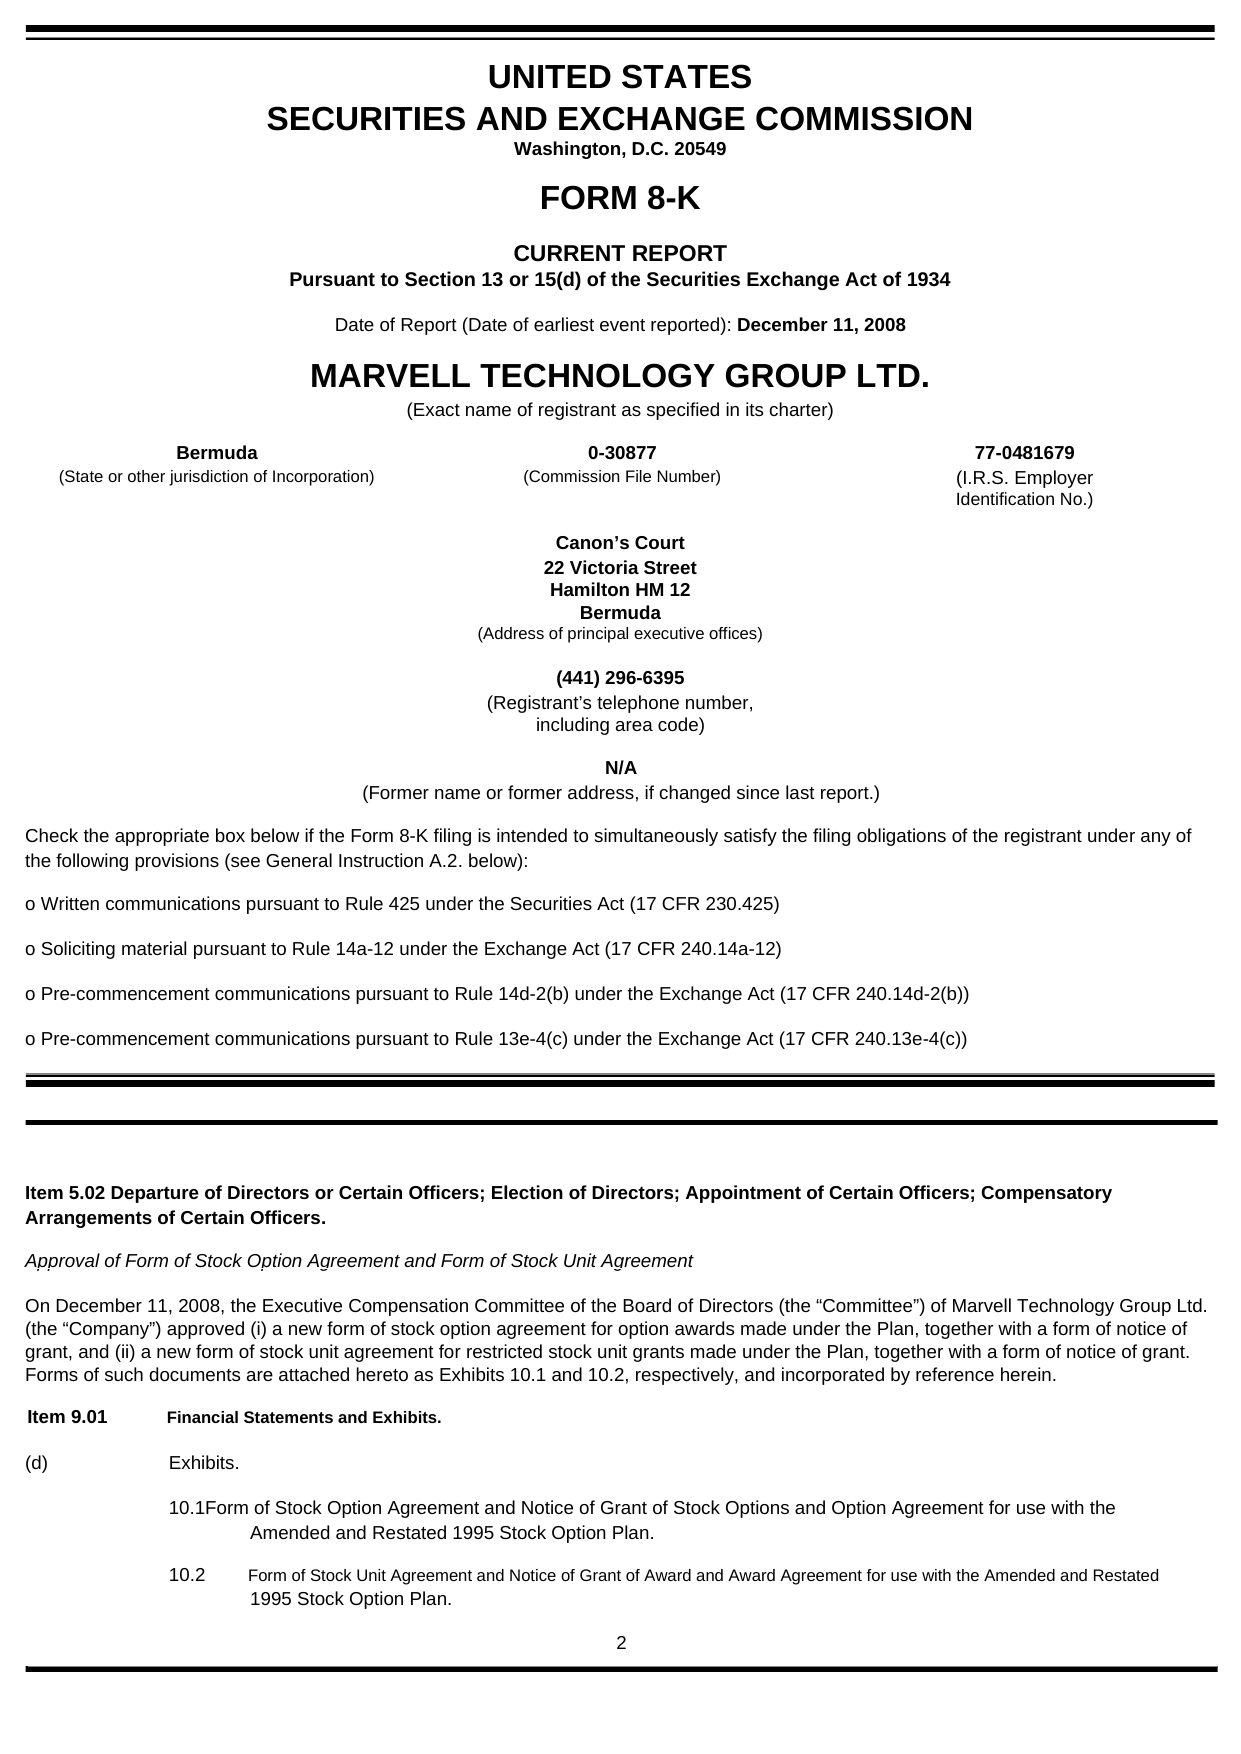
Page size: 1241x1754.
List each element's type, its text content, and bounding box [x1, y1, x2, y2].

text o Soliciting material pursuant to Rule 14a-12 under the Exchange Act (17 CFR 240.14a-12) [25, 937, 1215, 959]
text 77-0481679 [954, 442, 1094, 464]
picture [25, 1073, 1215, 1077]
text (Former name or former address, if changed since last report.) [25, 781, 1217, 803]
text Approval of Form of Stock Option Agreement and Form of Stock Unit Agreement [25, 1249, 1215, 1271]
text Pursuant to Section 13 or 15(d) of the Securities Exchange Act of 1934 [25, 268, 1215, 290]
text On December 11, 2008, the Executive Compensation Committee of the Board of Directors (the “Committee”) of Marvell Technology Group Ltd. (the “Company”) approved (i) a new form of stock option agreement for option awards made under the Plan, together with a form of notice of grant, and (ii) a new form of stock unit agreement for restricted stock unit grants made under the Plan, together with a form of notice of grant. Forms of such documents are attached hereto as Exhibits 10.1 and 10.2, respectively, and incorporated by reference herein. [25, 1294, 1215, 1386]
text including area code) [25, 714, 1215, 736]
text (I.R.S. Employer [954, 466, 1094, 488]
picture [25, 25, 1215, 32]
text Bermuda [25, 442, 408, 464]
text Canon’s Court [25, 532, 1215, 554]
text Check the appropriate box below if the Form 8-K filing is intended to simultaneously satisfy the filing obligations of the registrant under any of the following provisions (see General Instruction A.2. below): [25, 825, 1211, 871]
picture [25, 1080, 1215, 1087]
text 2 [25, 1632, 1217, 1653]
text 22 Victoria Street [25, 556, 1215, 578]
text o Written communications pursuant to Rule 425 under the Securities Act (17 CFR 230.425) [25, 892, 1215, 914]
text Date of Report (Date of earliest event reported): December 11, 2008 [25, 314, 1215, 336]
text Identification No.) [954, 489, 1094, 509]
text N/A [25, 757, 1217, 779]
text (441) 296-6395 [25, 667, 1215, 689]
text Bermuda [25, 601, 1215, 623]
text UNITED STATES [25, 57, 1215, 95]
text o Pre-commencement communications pursuant to Rule 14d-2(b) under the Exchange Act (17 CFR 240.14d-2(b)) [25, 982, 1215, 1004]
text 0-30877 [519, 442, 725, 464]
text (State or other jurisdiction of Incorporation) [25, 466, 408, 486]
text o Pre-commencement communications pursuant to Rule 13e-4(c) under the Exchange Act (17 CFR 240.13e-4(c)) [25, 1027, 1215, 1049]
text CURRENT REPORT [25, 240, 1215, 266]
text (Commission File Number) [519, 466, 725, 486]
text SECURITIES AND EXCHANGE COMMISSION [25, 98, 1215, 137]
text Washington, D.C. 20549 [25, 137, 1215, 159]
picture [25, 1666, 1218, 1672]
text 1995 Stock Option Plan. [250, 1588, 1215, 1609]
text MARVELL TECHNOLOGY GROUP LTD. [25, 357, 1215, 395]
text Hamilton HM 12 [25, 579, 1215, 601]
text 10.2 Form of Stock Unit Agreement and Notice of Grant of Award and Award Agreement for use with the Amended and Restated [169, 1564, 1215, 1586]
picture [25, 1120, 1218, 1125]
text (Registrant’s telephone number, [25, 691, 1215, 713]
text FORM 8-K [25, 178, 1215, 216]
text (Exact name of registrant as specified in its charter) [25, 399, 1215, 421]
list Exhibits. [25, 1452, 1215, 1473]
text Item 5.02 Departure of Directors or Certain Officers; Election of Directors; Appointment of Certain Officers; Compensatory Arrangements of Certain Officers. [25, 1182, 1165, 1228]
text (Address of principal executive offices) [25, 624, 1215, 643]
text Item 9.01 Financial Statements and Exhibits. [27, 1406, 1215, 1428]
text 10.1Form of Stock Option Agreement and Notice of Grant of Stock Options and Option Agreement for use with the Amended and Restated 1995 Stock Option Plan. [168, 1497, 1197, 1543]
